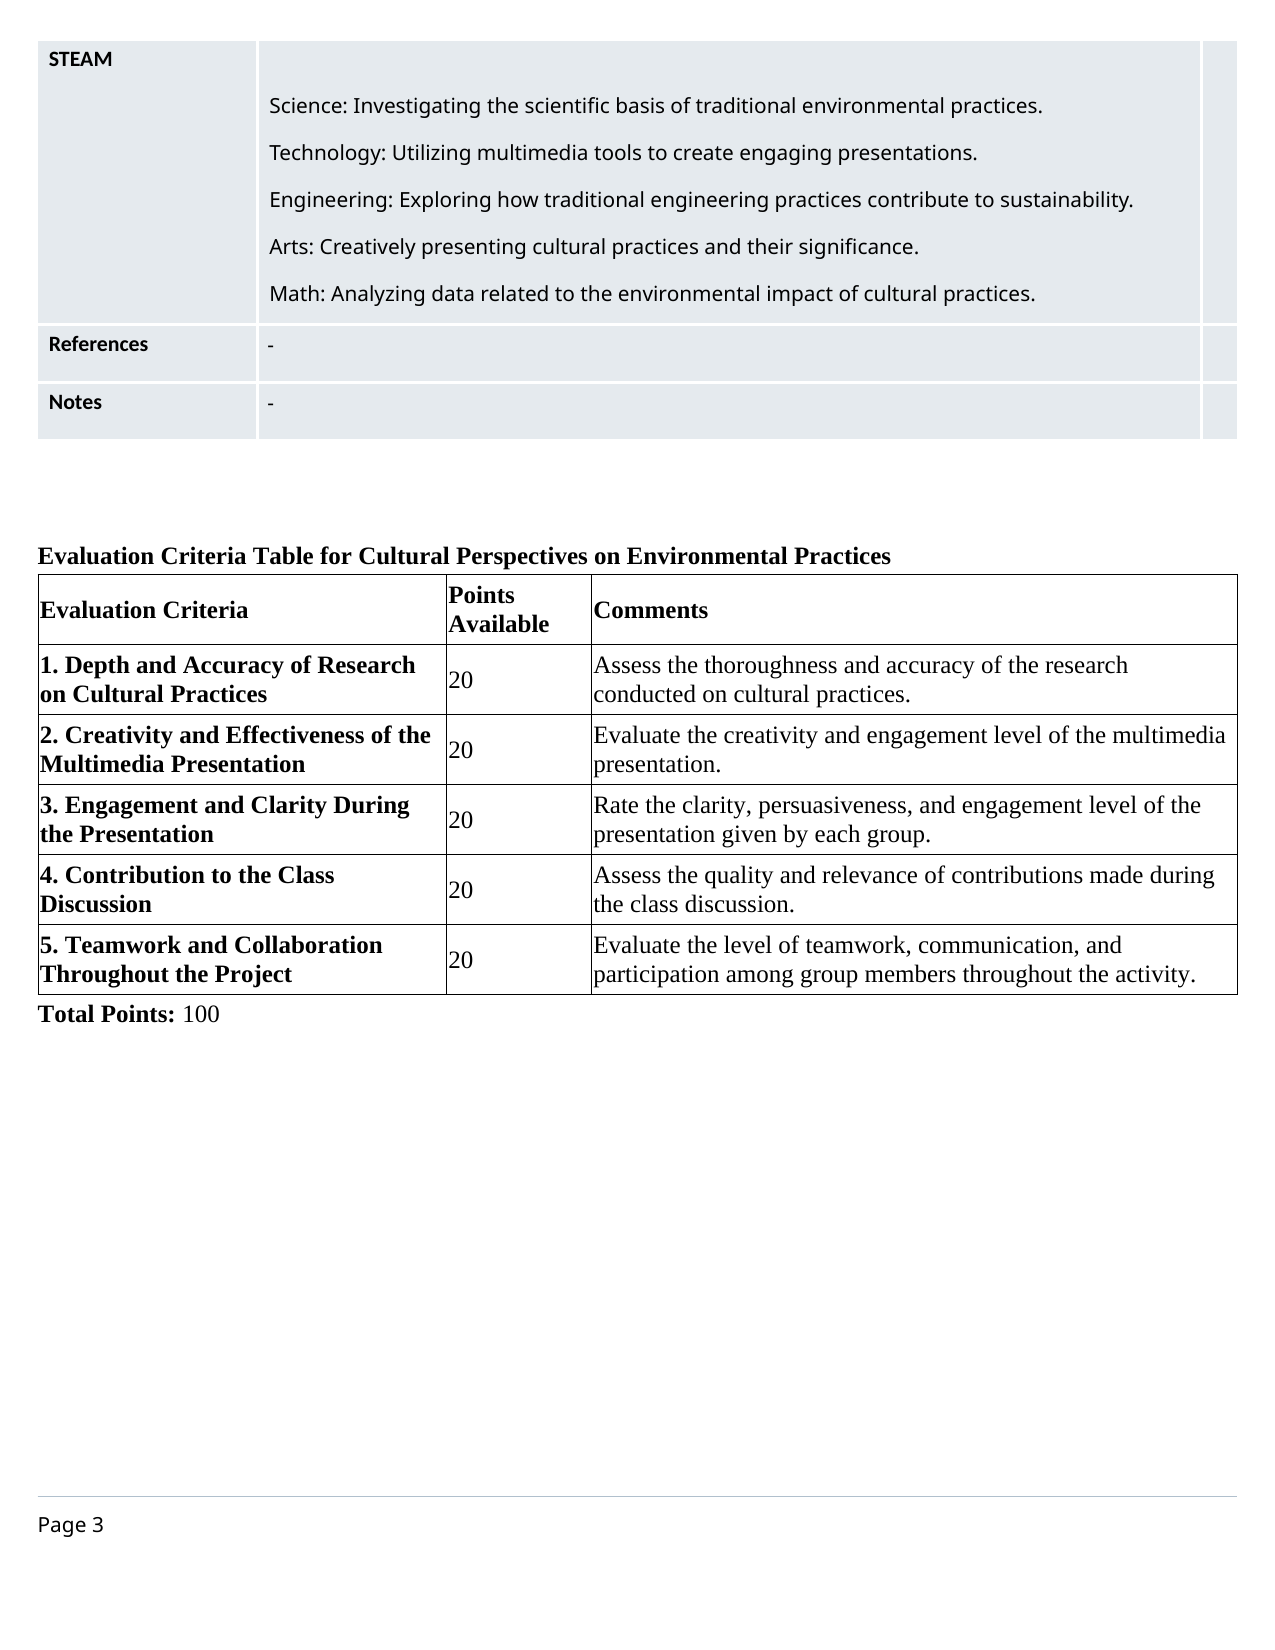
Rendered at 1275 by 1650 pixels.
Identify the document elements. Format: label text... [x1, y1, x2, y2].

table_cell Assess the thoroughness and accuracy of the research conducted on cultural practices. [592, 645, 1237, 714]
text Total Points: 100 [37, 999, 1237, 1028]
table_header Comments [592, 575, 1237, 644]
table_cell 1. Depth and Accuracy of Research on Cultural Practices [39, 645, 446, 714]
table_cell Notes [38, 384, 256, 439]
table_cell - [259, 384, 1200, 439]
table_cell 20 [447, 855, 591, 924]
table_cell 20 [447, 925, 591, 994]
table_cell References [38, 326, 256, 381]
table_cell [38, 41, 256, 323]
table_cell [259, 41, 1200, 323]
table_cell 5. Teamwork and Collaboration Throughout the Project [39, 925, 446, 994]
text Evaluation Criteria Table for Cultural Perspectives on Environmental Practices [37, 541, 1237, 569]
table_cell Rate the clarity, persuasiveness, and engagement level of the presentation given by each group. [592, 785, 1237, 854]
table_cell - [259, 326, 1200, 381]
table_cell 4. Contribution to the Class Discussion [39, 855, 446, 924]
table_cell [1203, 384, 1237, 439]
table_cell 2. Creativity and Effectiveness of the Multimedia Presentation [39, 715, 446, 784]
table_cell Evaluate the level of teamwork, communication, and participation among group members throughout the activity. [592, 925, 1237, 994]
table_header Evaluation Criteria [39, 575, 446, 644]
table_cell [1203, 326, 1237, 381]
table_cell 3. Engagement and Clarity During the Presentation [39, 785, 446, 854]
table_cell 20 [447, 645, 591, 714]
table_cell Assess the quality and relevance of contributions made during the class discussion. [592, 855, 1237, 924]
table_cell [1203, 41, 1237, 323]
table_cell 20 [447, 715, 591, 784]
table_header Points Available [447, 575, 591, 644]
table_cell 20 [447, 785, 591, 854]
table_cell Evaluate the creativity and engagement level of the multimedia presentation. [592, 715, 1237, 784]
